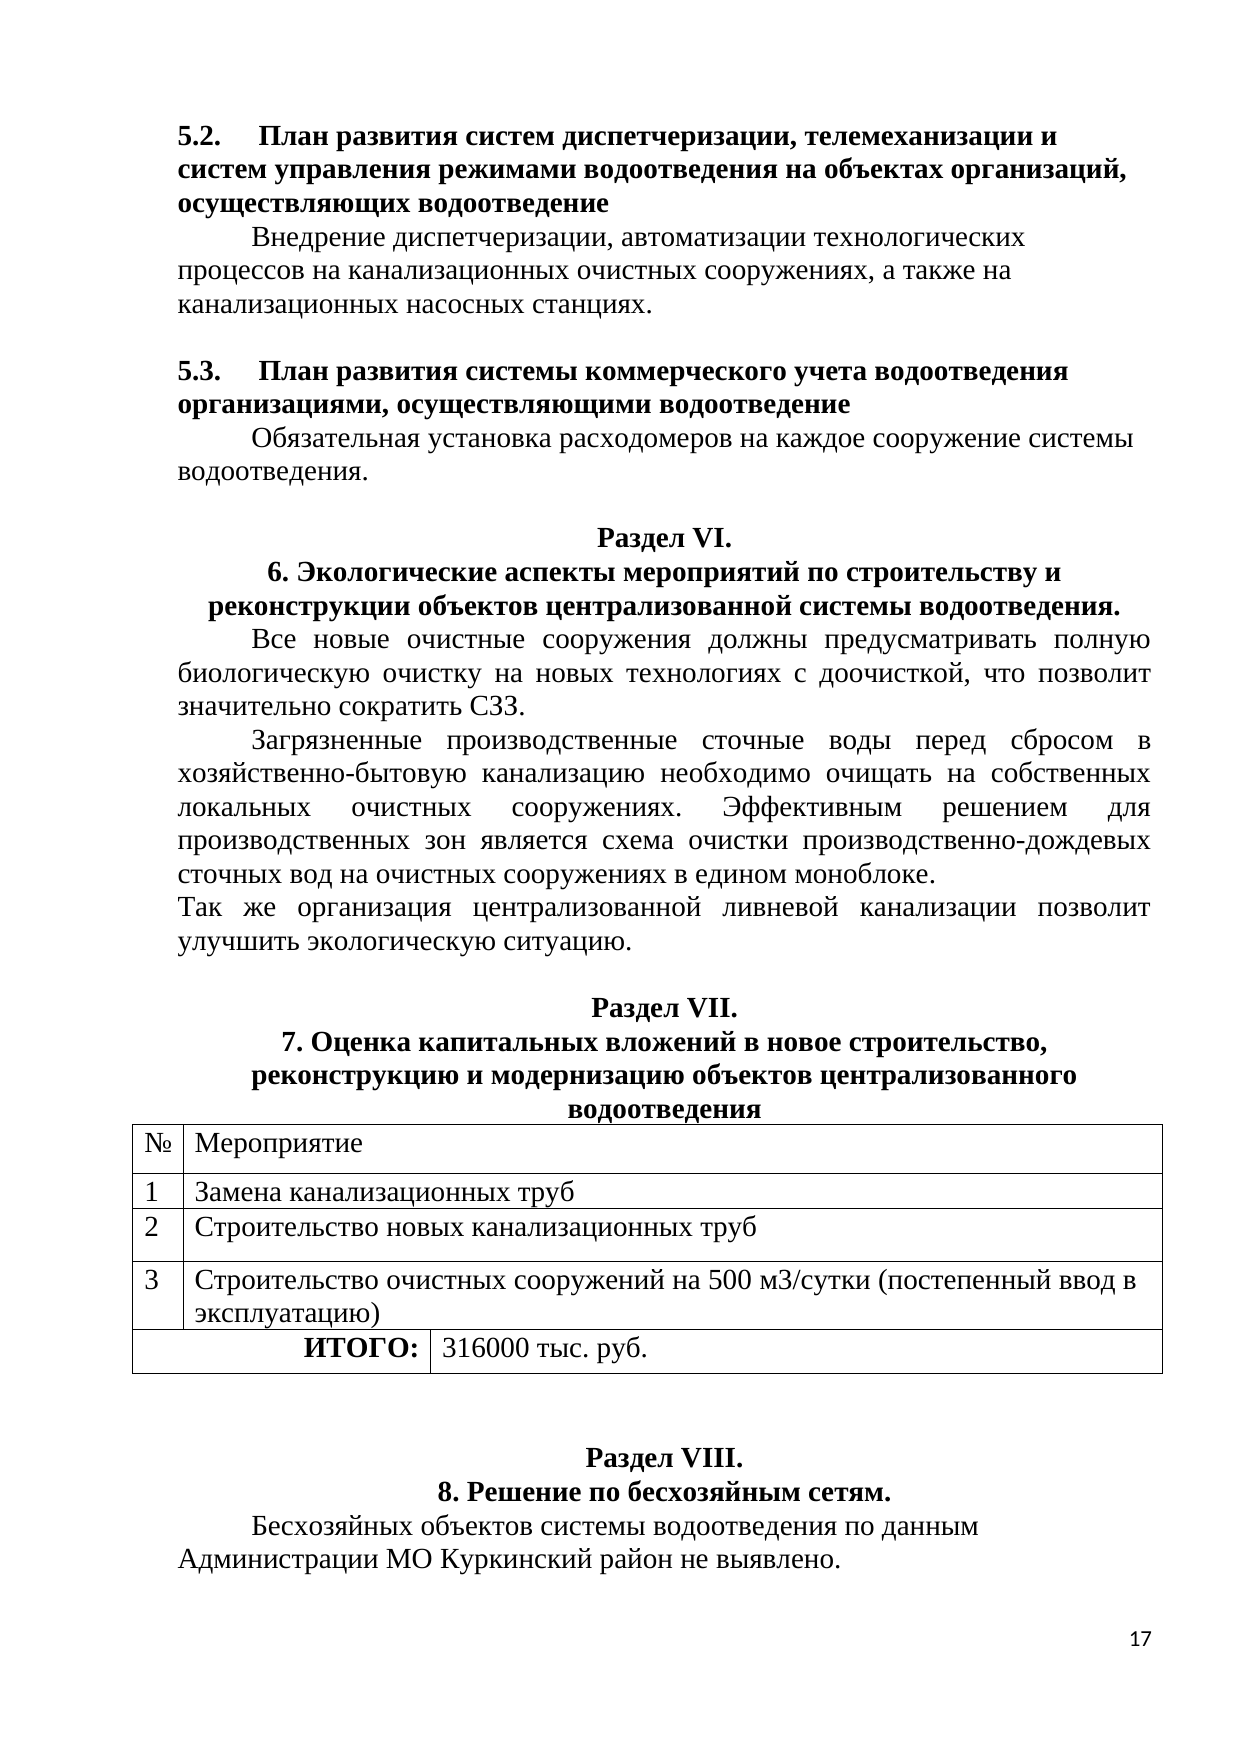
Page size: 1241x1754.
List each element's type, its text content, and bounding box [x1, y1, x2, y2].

table_cell Строительство очистных сооружений на 500 м3/сутки (постепенный ввод в эксплуатацию) [184, 1262, 1162, 1329]
text Загрязненные производственные сточные воды перед сбросом в хозяйственно-бытовую канализацию необходимо очищать на собственных локальных очистных сооружениях. Эффективным решением для производственных зон является схема очистки производственно-дождевых сточных вод на очистных сооружениях в едином моноблоке. [177, 722, 1152, 889]
text 5.3. План развития системы коммерческого учета водоотведения организациями, осуществляющими водоотведение [177, 353, 1152, 420]
table_cell Замена канализационных труб [184, 1174, 1162, 1208]
text 5.2. План развития систем диспетчеризации, телемеханизации и систем управления режимами водоотведения на объектах организаций, осуществляющих водоотведение [177, 118, 1152, 219]
table_header Мероприятие [184, 1125, 1162, 1173]
text 6. Экологические аспекты мероприятий по строительству и реконструкции объектов централизованной системы водоотведения. [177, 554, 1152, 621]
text Обязательная установка расходомеров на каждое сооружение системы водоотведения. [177, 420, 1152, 487]
text 8. Решение по бесхозяйным сетям. [177, 1474, 1152, 1508]
table_cell 1 [133, 1174, 183, 1208]
table_header № [133, 1125, 183, 1173]
table_cell ИТОГО: [133, 1330, 430, 1372]
table_cell 316000 тыс. руб. [431, 1330, 1162, 1372]
text Внедрение диспетчеризации, автоматизации технологических процессов на канализационных очистных сооружениях, а также на канализационных насосных станциях. [177, 219, 1152, 319]
text Раздел VI. [177, 521, 1152, 554]
text Все новые очистные сооружения должны предусматривать полную биологическую очистку на новых технологиях с доочисткой, что позволит значительно сократить СЗЗ. [177, 621, 1152, 722]
table_cell Строительство новых канализационных труб [184, 1209, 1162, 1261]
table_cell 3 [133, 1262, 183, 1329]
table_cell 2 [133, 1209, 183, 1261]
text Раздел VII. [177, 990, 1152, 1024]
text Раздел VIII. [177, 1441, 1152, 1474]
text 7. Оценка капитальных вложений в новое строительство, реконструкцию и модернизацию объектов централизованного водоотведения [177, 1024, 1152, 1124]
text Бесхозяйных объектов системы водоотведения по данным Администрации МО Куркинский район не выявлено. [177, 1508, 1152, 1575]
text Так же организация централизованной ливневой канализации позволит улучшить экологическую ситуацию. [177, 889, 1152, 957]
